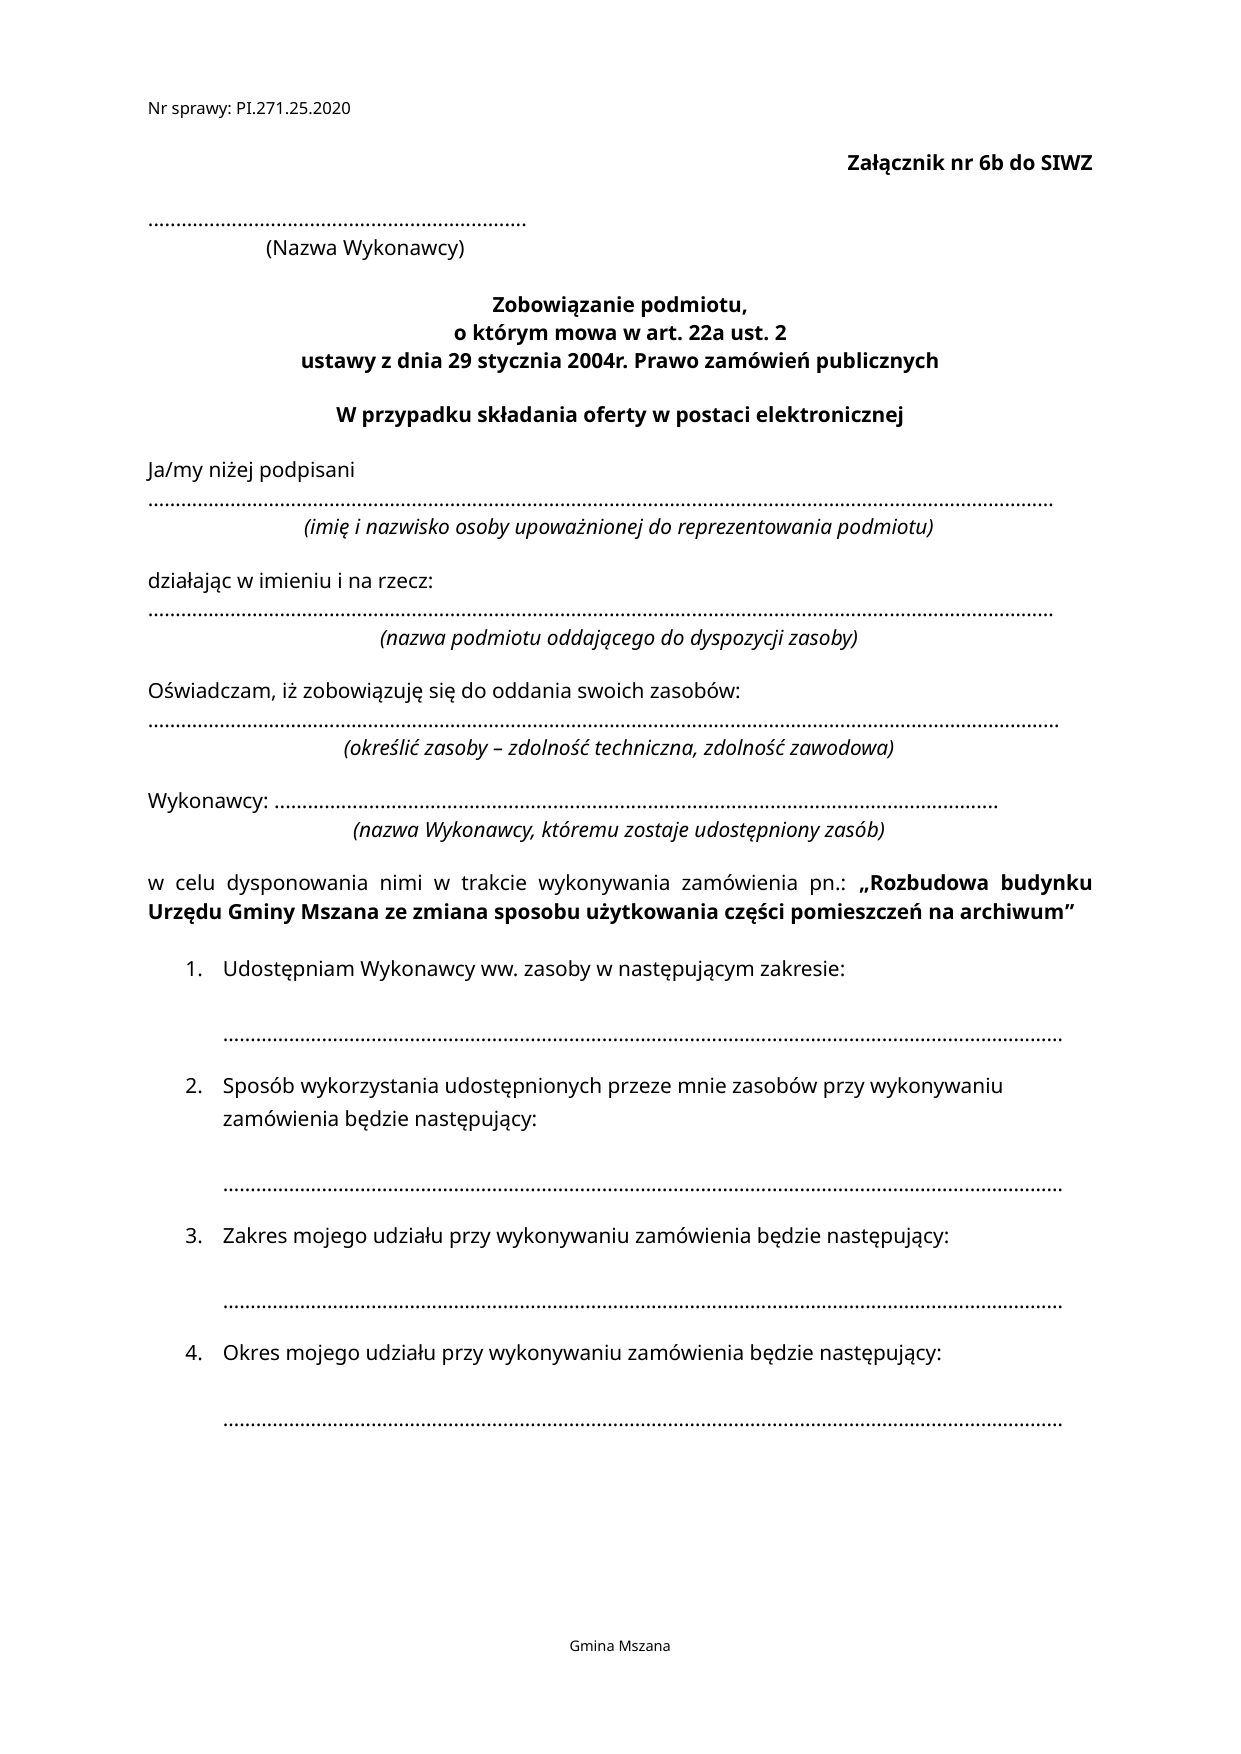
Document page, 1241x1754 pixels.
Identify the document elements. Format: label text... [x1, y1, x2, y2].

text działając w imieniu i na rzecz: [148, 566, 1093, 594]
text o którym mowa w art. 22a ust. 2 [148, 318, 1093, 347]
text (Nazwa Wykonawcy) [148, 233, 1211, 261]
text ….……………………………………………………………………………………………………………………………………………… [148, 705, 1093, 733]
text (nazwa podmiotu oddającego do dyspozycji zasoby) [148, 623, 1093, 651]
list Okres mojego udziału przy wykonywaniu zamówienia będzie następujący: [185, 1338, 1093, 1367]
text (nazwa Wykonawcy, któremu zostaje udostępniony zasób) [148, 815, 1093, 843]
text ………………………………………………………………………………………………………………………………………………… [148, 594, 1093, 623]
text ………………………………………………………………………………………………………………………………………………… [148, 484, 1093, 512]
text Załącznik nr 6b do SIWZ [148, 148, 1093, 176]
text Zobowiązanie podmiotu, [148, 290, 1093, 318]
text (określić zasoby – zdolność techniczna, zdolność zawodowa) [148, 733, 1093, 762]
list Udostępniam Wykonawcy ww. zasoby w następującym zakresie: [185, 954, 1093, 982]
list ……………………………………………………………………………………………………………………………………… [223, 1169, 1093, 1197]
list ……………………………………………………………………………………………………………………………………… [223, 1404, 1093, 1432]
text w celu dysponowania nimi w trakcie wykonywania zamówienia pn.: „Rozbudowa budynku Urzędu Gminy Mszana ze zmiana sposobu użytkowania części pomieszczeń na archiwum” [148, 868, 1093, 925]
text (imię i nazwisko osoby upoważnionej do reprezentowania podmiotu) [148, 512, 1093, 541]
list ……………………………………………………………………………………………………………………………………… [223, 1286, 1093, 1315]
text W przypadku składania oferty w postaci elektronicznej [148, 400, 1093, 428]
text Ja/my niżej podpisani [148, 456, 1093, 484]
list Zakres mojego udziału przy wykonywaniu zamówienia będzie następujący: [185, 1221, 1093, 1249]
list Sposób wykorzystania udostępnionych przeze mnie zasobów przy wykonywaniu zamówienia będzie następujący: [185, 1071, 1093, 1132]
text ustawy z dnia 29 stycznia 2004r. Prawo zamówień publicznych [148, 347, 1093, 375]
text Wykonawcy: .................................................................................................................................. [148, 787, 1093, 815]
list ……………………………………………………………………………………………………………………………………… [223, 1019, 1093, 1047]
text Oświadczam, iż zobowiązuję się do oddania swoich zasobów: [148, 676, 1093, 705]
text .................................................................... [148, 204, 1211, 233]
